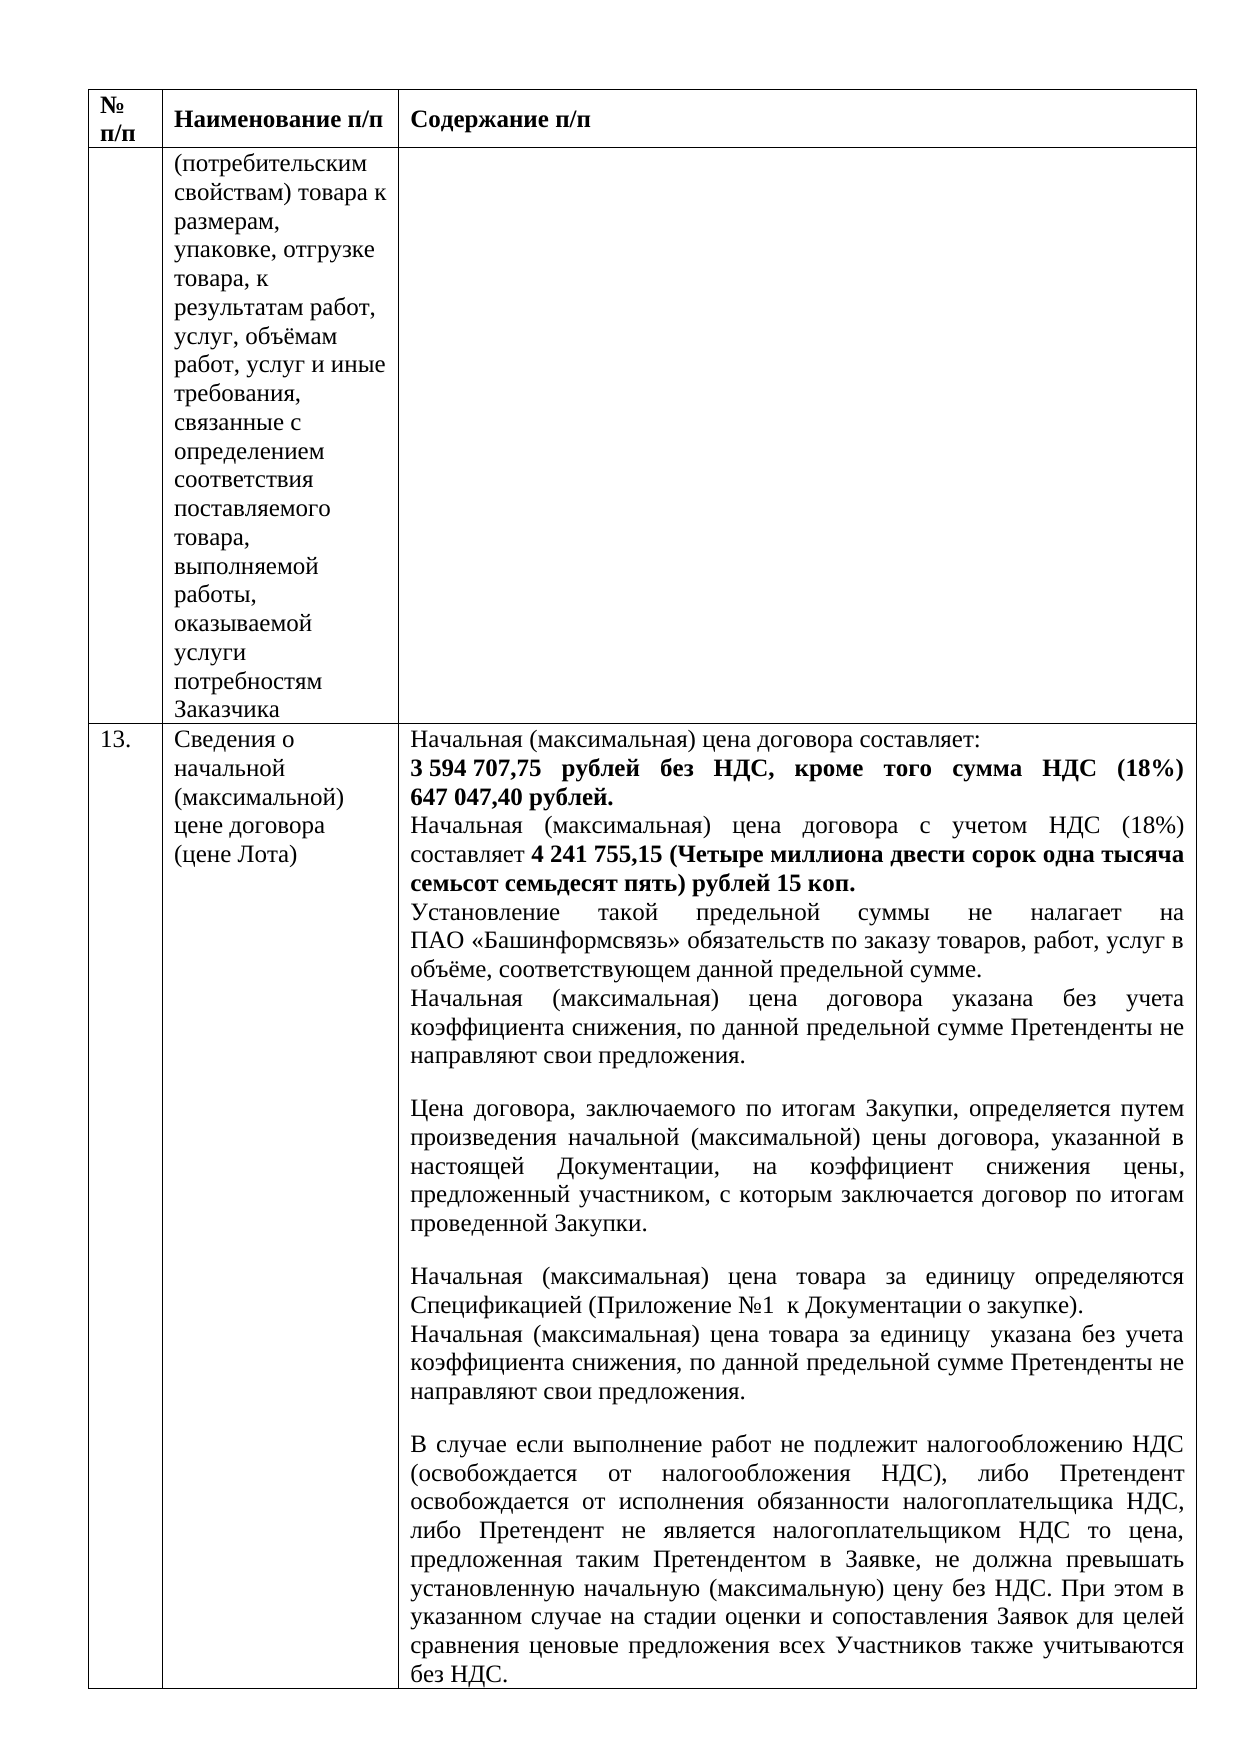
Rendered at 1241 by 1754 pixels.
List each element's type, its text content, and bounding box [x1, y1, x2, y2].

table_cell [163, 148, 398, 723]
table_cell [89, 724, 162, 1688]
table_header Наименование п/п [163, 90, 398, 147]
table_cell Начальная (максимальная) цена договора составляет: 3 594 707,75 рублей без НДС, кроме того сумма НДС (18%) 647 047,40 рублей. Начальная (максимальная) цена договора с учетом НДС (18%) составляет 4 241 755,15 (Четыре миллиона двести сорок одна тысяча семьсот семьдесят пять) рублей 15 коп. Установление такой предельной суммы не налагает на ПАО «Башинформсвязь» обязательств по заказу товаров, работ, услуг в объёме, соответствующем данной предельной сумме. Начальная (максимальная) цена договора указана без учета коэффициента снижения, по данной предельной сумме Претенденты не направляют свои предложения. Цена договора, заключаемого по итогам Закупки, определяется путем произведения начальной (максимальной) цены договора, указанной в настоящей Документации, на коэффициент снижения цены, предложенный участником, с которым заключается договор по итогам проведенной Закупки. Начальная (максимальная) цена товара за единицу определяются Спецификацией (Приложение №1 к Документации о закупке). Начальная (максимальная) цена товара за единицу указана без учета коэффициента снижения, по данной предельной сумме Претенденты не направляют свои предложения. В случае если выполнение работ не подлежит налогообложению НДС (освобождается от налогообложения НДС), либо Претендент освобождается от исполнения обязанности налогоплательщика НДС, либо Претендент не является налогоплательщиком НДС то цена, предложенная таким Претендентом в Заявке, не должна превышать установленную начальную (максимальную) цену без НДС. При этом в указанном случае на стадии оценки и сопоставления Заявок для целей сравнения ценовые предложения всех Участников также учитываются без НДС. [399, 724, 1196, 1688]
table_header № п/п [89, 90, 162, 147]
table_cell [89, 148, 162, 723]
table_header Содержание п/п [399, 90, 1196, 147]
table_cell Сведения о начальной (максимальной) цене договора (цене Лота) [163, 724, 398, 1688]
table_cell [399, 148, 1196, 723]
